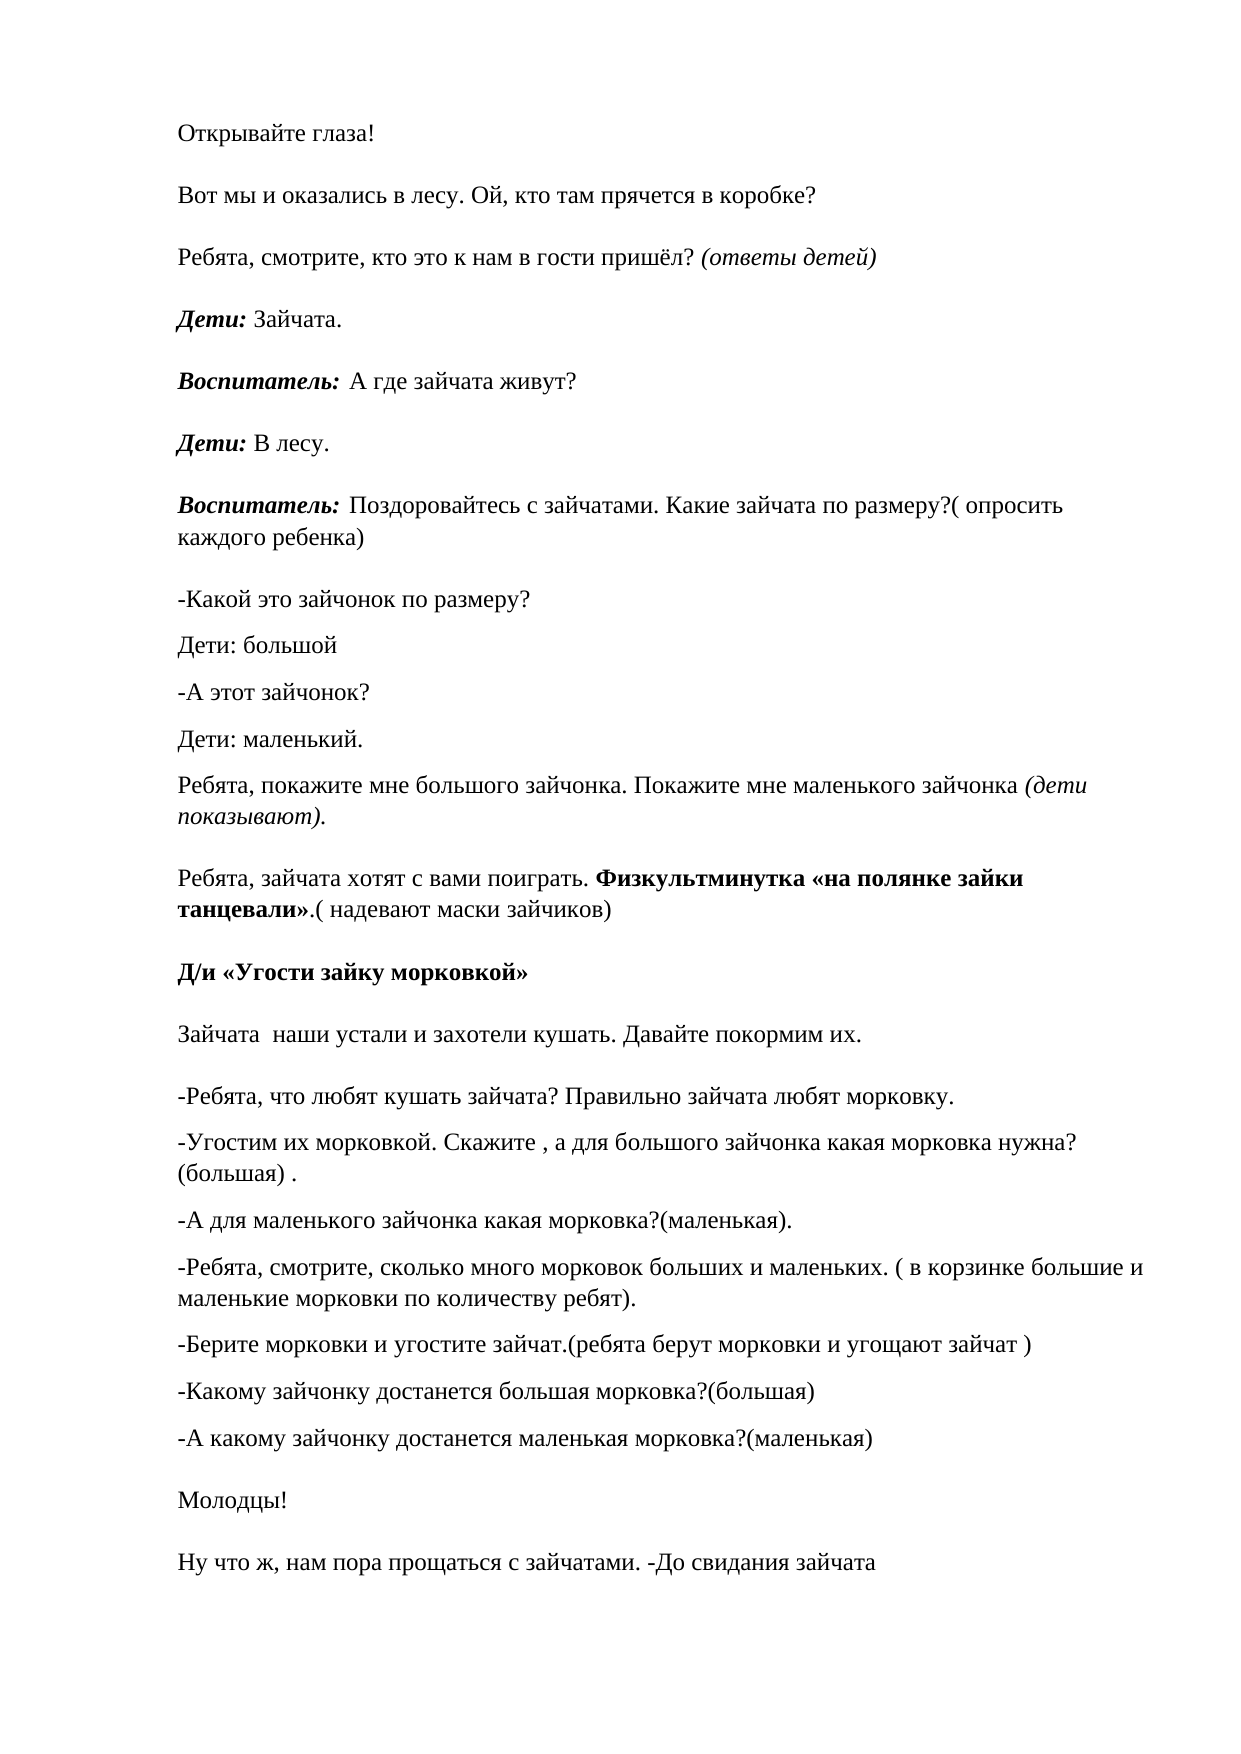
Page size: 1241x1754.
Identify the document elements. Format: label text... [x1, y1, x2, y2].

text -Угостим их морковкой. Скажите , а для большого зайчонка какая морковка нужна? (большая) . [177, 1127, 1152, 1187]
text -Ребята, смотрите, сколько много морковок больших и маленьких. ( в корзинке большие и маленькие морковки по количеству ребят). [177, 1252, 1152, 1312]
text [177, 118, 1152, 612]
text Дети: маленький. [177, 724, 1152, 752]
text -А для маленького зайчонка какая морковка?(маленькая). [177, 1205, 1152, 1234]
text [177, 1423, 1152, 1607]
text Дети: большой [177, 630, 1152, 659]
text -А этот зайчонок? [177, 677, 1152, 706]
text Ребята, покажите мне большого зайчонка. Покажите мне маленького зайчонка (дети показывают). Ребята, зайчата хотят с вами поиграть. Физкультминутка «на полянке зайки танцевали».( надевают маски зайчиков) Д/и «Угости зайку морковкой» Зайчата наши устали и захотели кушать. Давайте покормим их. -Ребята, что любят кушать зайчата? Правильно зайчата любят морковку. [177, 770, 1152, 1109]
text -Какому зайчонку достанется большая морковка?(большая) [177, 1376, 1152, 1405]
text -Берите морковки и угостите зайчат.(ребята берут морковки и угощают зайчат ) [177, 1329, 1152, 1358]
